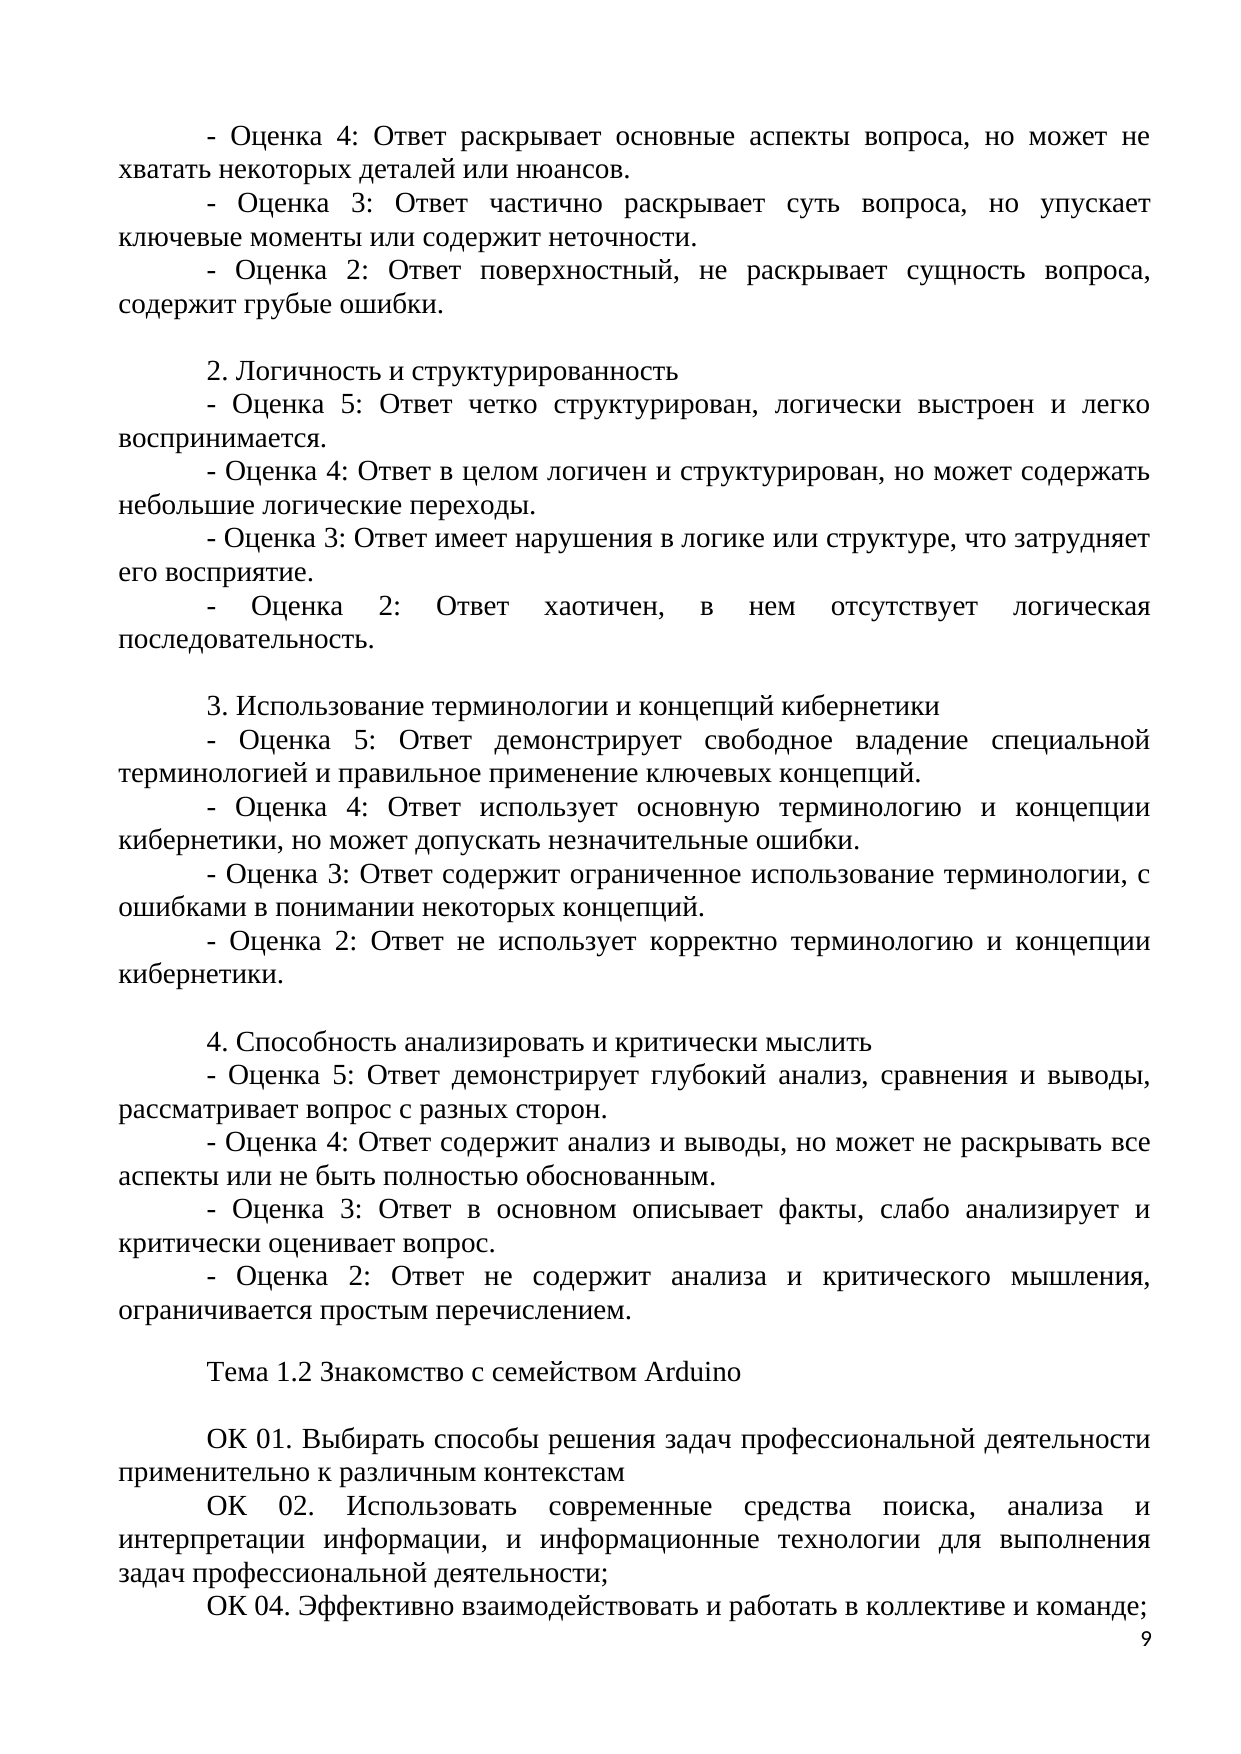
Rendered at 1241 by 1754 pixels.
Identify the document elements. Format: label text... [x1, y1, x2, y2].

text ОК 01. Выбирать способы решения задач профессиональной деятельности применительно к различным контекстам [118, 1421, 1152, 1488]
text ОК 04. Эффективно взаимодействовать и работать в коллективе и команде; [118, 1588, 1152, 1622]
text - Оценка 4: Ответ в целом логичен и структурирован, но может содержать небольшие логические переходы. [118, 453, 1152, 521]
text 2. Логичность и структурированность [118, 353, 1152, 386]
text - Оценка 4: Ответ использует основную терминологию и концепции кибернетики, но может допускать незначительные ошибки. [118, 789, 1152, 856]
text - Оценка 4: Ответ раскрывает основные аспекты вопроса, но может не хватать некоторых деталей или нюансов. [118, 118, 1152, 185]
text - Оценка 2: Ответ не содержит анализа и критического мышления, ограничивается простым перечислением. [118, 1258, 1152, 1326]
text - Оценка 5: Ответ демонстрирует свободное владение специальной терминологией и правильное применение ключевых концепций. [118, 722, 1152, 789]
text - Оценка 3: Ответ в основном описывает факты, слабо анализирует и критически оценивает вопрос. [118, 1191, 1152, 1258]
text - Оценка 4: Ответ содержит анализ и выводы, но может не раскрывать все аспекты или не быть полностью обоснованным. [118, 1124, 1152, 1191]
text - Оценка 2: Ответ поверхностный, не раскрывает сущность вопроса, содержит грубые ошибки. [118, 252, 1152, 319]
text 3. Использование терминологии и концепций кибернетики [118, 688, 1152, 722]
text - Оценка 3: Ответ содержит ограниченное использование терминологии, с ошибками в понимании некоторых концепций. [118, 856, 1152, 923]
text ОК 02. Использовать современные средства поиска, анализа и интерпретации информации, и информационные технологии для выполнения задач профессиональной деятельности; [118, 1488, 1152, 1588]
text - Оценка 2: Ответ хаотичен, в нем отсутствует логическая последовательность. [118, 588, 1152, 655]
text - Оценка 5: Ответ демонстрирует глубокий анализ, сравнения и выводы, рассматривает вопрос с разных сторон. [118, 1057, 1152, 1124]
text - Оценка 2: Ответ не использует корректно терминологию и концепции кибернетики. [118, 923, 1152, 990]
text Тема 1.2 Знакомство с семейством Arduino [118, 1354, 1152, 1387]
text 4. Способность анализировать и критически мыслить [118, 1024, 1152, 1057]
text - Оценка 3: Ответ частично раскрывает суть вопроса, но упускает ключевые моменты или содержит неточности. [118, 185, 1152, 252]
text - Оценка 5: Ответ четко структурирован, логически выстроен и легко воспринимается. [118, 386, 1152, 453]
text - Оценка 3: Ответ имеет нарушения в логике или структуре, что затрудняет его восприятие. [118, 521, 1152, 588]
